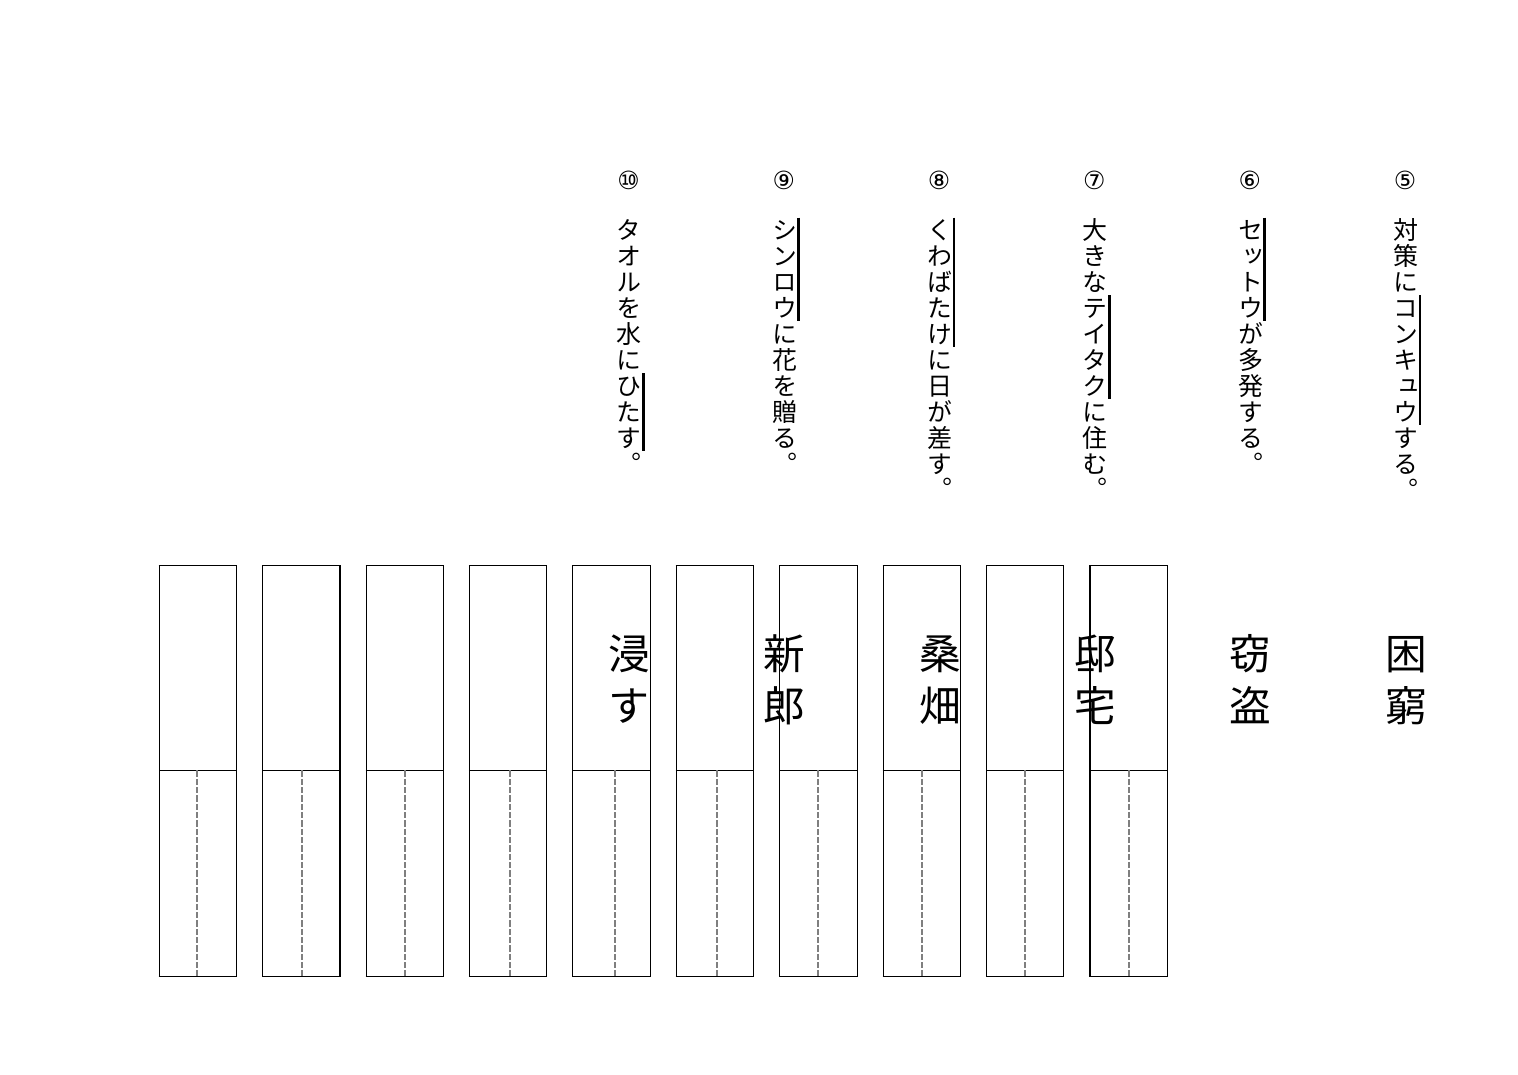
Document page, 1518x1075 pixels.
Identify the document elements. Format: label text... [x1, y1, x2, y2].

text ⑧くわばたけに日が差す。 桑畑 [888, 166, 992, 969]
text ⑨シンロウに花を贈る。 新郎 [733, 166, 836, 969]
text ⑥セットウが多発する。 窃盗 [1199, 166, 1302, 969]
text ⑩タオルを水にひたす。 浸す [578, 166, 681, 969]
text ⑦大きなテイタクに住む。 邸宅 [1043, 166, 1147, 969]
text ⑤対策にコンキュウする。 困窮 [1354, 166, 1458, 969]
